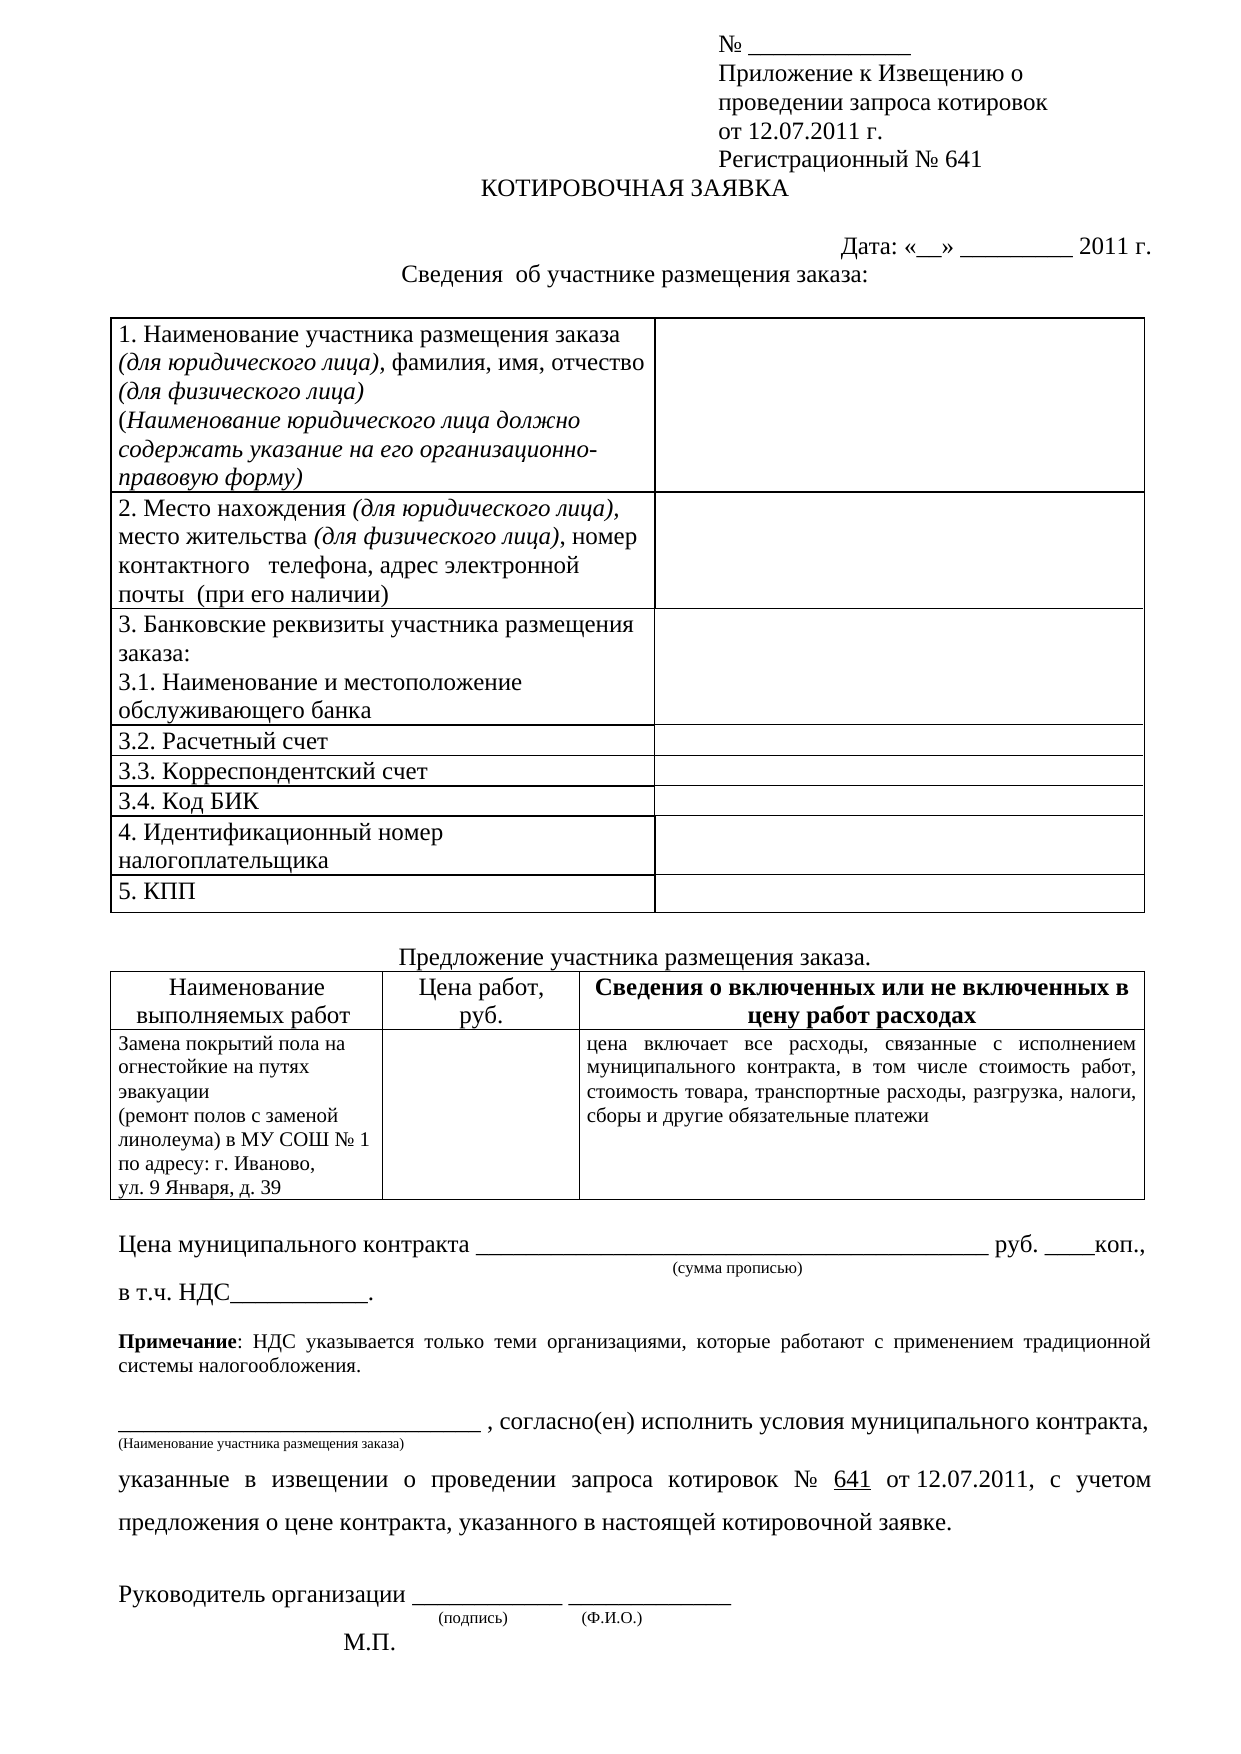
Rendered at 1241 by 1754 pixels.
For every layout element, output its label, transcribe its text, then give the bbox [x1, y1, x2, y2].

table_cell [656, 493, 1144, 608]
text Регистрационный № 641 [718, 144, 1152, 173]
text М.П. [118, 1627, 1152, 1655]
text Примечание: НДС указывается только теми организациями, которые работают с применением традиционной системы налогообложения. [118, 1329, 1152, 1377]
text указанные в извещении о проведении запроса котировок № 641 от 12.07.2011, с учетом предложения о цене контракта, указанного в настоящей котировочной заявке. [118, 1464, 1152, 1536]
table_cell [383, 1030, 579, 1199]
text Предложение участника размещения заказа. [118, 942, 1152, 971]
text Приложение к Извещению о [718, 58, 1152, 87]
table_cell [655, 608, 1144, 724]
table_cell Замена покрытий пола на огнестойкие на путях эвакуации (ремонт полов с заменой линолеума) в МУ СОШ № 1 по адресу: г. Иваново, ул. 9 Января, д. 39 [111, 1030, 382, 1199]
table_cell 3.3. Корреспондентский счет [112, 756, 654, 785]
table_cell [655, 724, 1144, 754]
text проведении запроса котировок [718, 87, 1152, 116]
table_cell [656, 815, 1144, 874]
text (сумма прописью) [118, 1257, 1152, 1277]
text _____________________________ , согласно(ен) исполнить условия муниципального контракта, (Наименование участника размещения заказа) [118, 1406, 1152, 1464]
table_header Цена работ, руб. [383, 972, 579, 1029]
table_cell 3.4. Код БИК [112, 787, 654, 815]
text (подпись) (Ф.И.О.) [118, 1607, 1152, 1627]
text Сведения об участнике размещения заказа: [118, 259, 1152, 288]
table_header 1. Наименование участника размещения заказа (для юридического лица), фамилия, имя, отчество (для физического лица) (Наименование юридического лица должно содержать указание на его организационно-правовую форму) [112, 319, 654, 491]
text в т.ч. НДС___________. [118, 1277, 1152, 1305]
text от 12.07.2011 г. [718, 116, 1152, 144]
table_cell 3.2. Расчетный счет [112, 726, 654, 754]
text Дата: «__» _________ 2011 г. [118, 231, 1152, 259]
table_cell [655, 785, 1144, 815]
table_header Сведения о включенных или не включенных в цену работ расходах [580, 972, 1144, 1029]
table_cell 3. Банковские реквизиты участника размещения заказа: 3.1. Наименование и местоположение обслуживающего банка [112, 609, 654, 724]
text КОТИРОВОЧНАЯ ЗАЯВКА [118, 173, 1152, 202]
text № _____________ [718, 29, 1152, 58]
table_cell 4. Идентификационный номер налогоплательщика [112, 817, 654, 874]
text Руководитель организации ____________ _____________ [118, 1579, 1152, 1607]
table_cell [656, 875, 1144, 912]
text Цена муниципального контракта _________________________________________ руб. ____коп., [118, 1229, 1152, 1257]
table_cell цена включает все расходы, связанные с исполнением муниципального контракта, в том числе стоимость работ, стоимость товара, транспортные расходы, разгрузка, налоги, сборы и другие обязательные платежи [580, 1030, 1144, 1199]
table_cell [655, 755, 1144, 785]
table_cell 5. КПП [112, 876, 654, 912]
table_header Наименование выполняемых работ [111, 972, 382, 1029]
table_cell 2. Место нахождения (для юридического лица), место жительства (для физического лица), номер контактного телефона, адрес электронной почты (при его наличии) [112, 493, 654, 608]
table_header [656, 319, 1144, 491]
